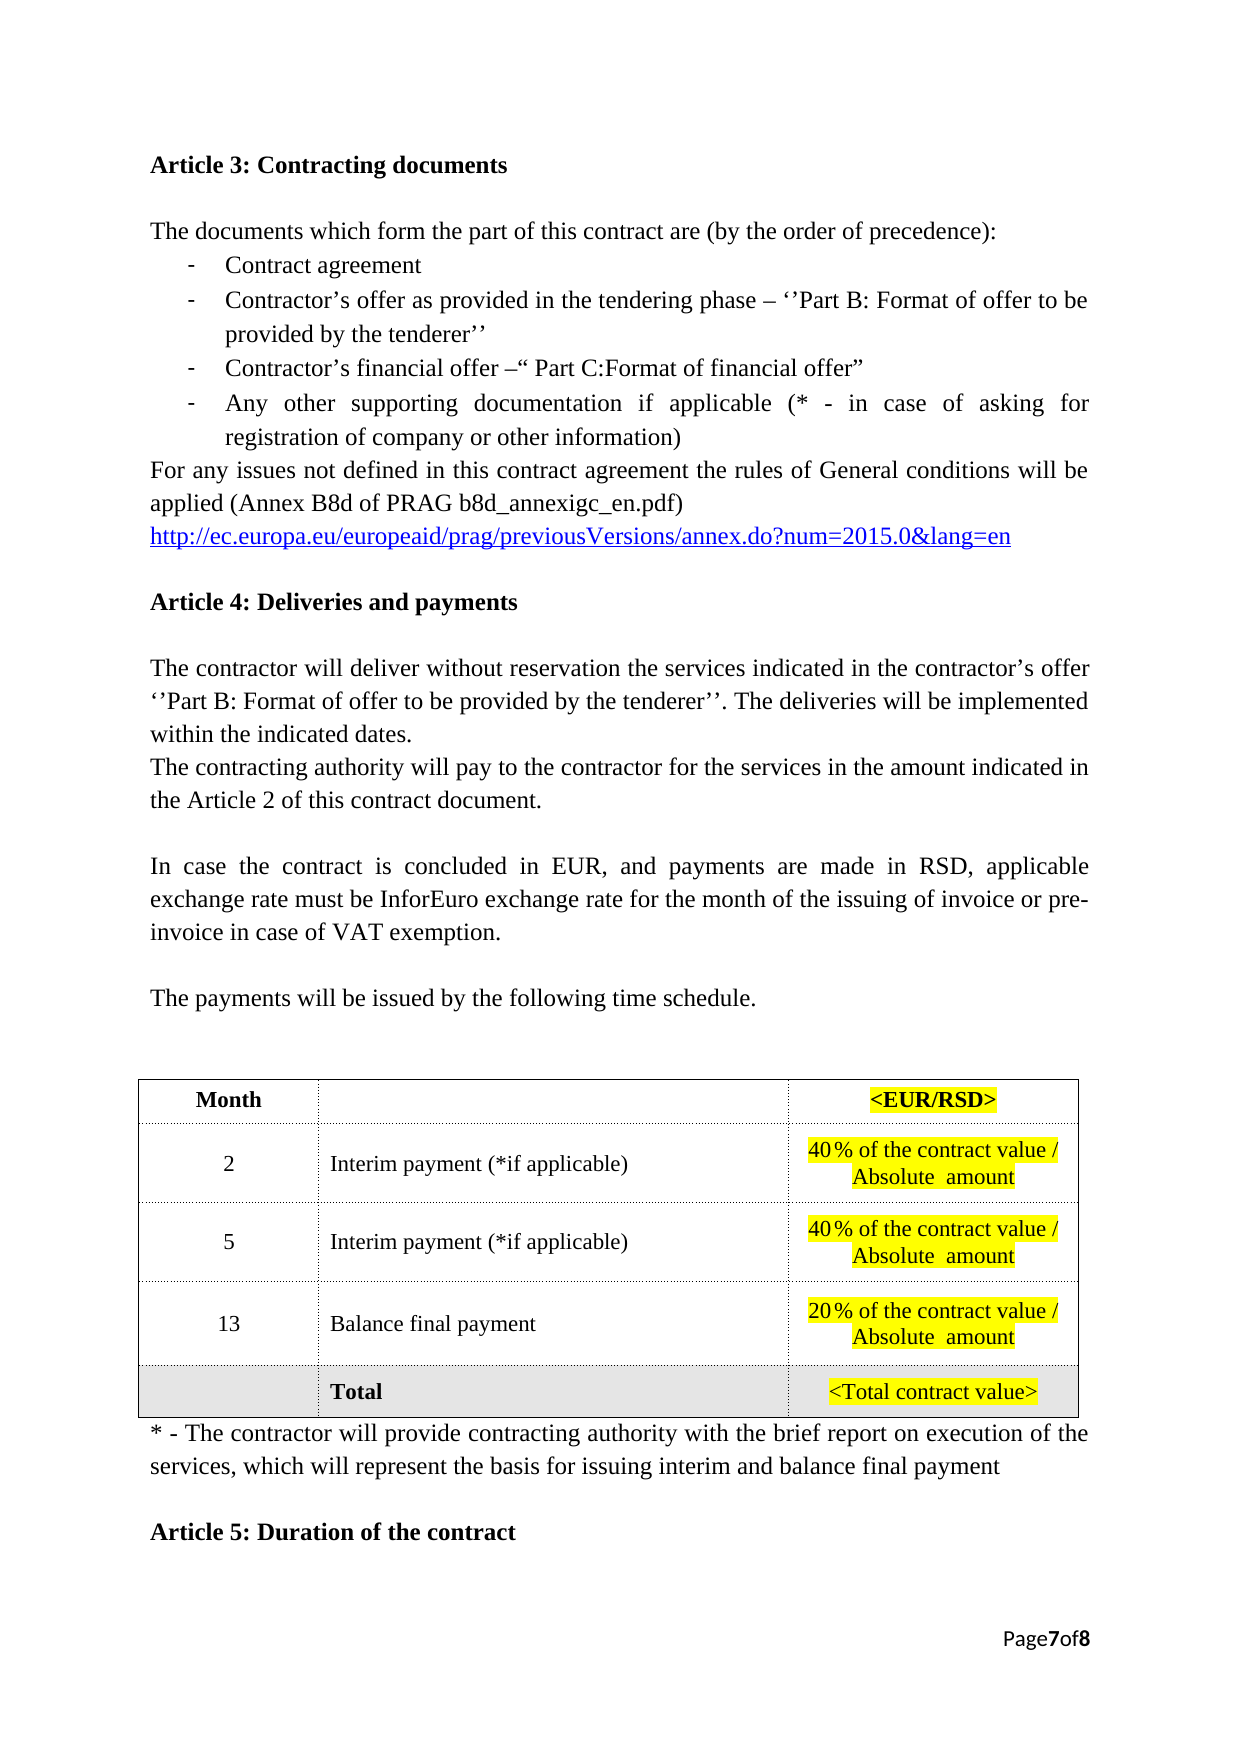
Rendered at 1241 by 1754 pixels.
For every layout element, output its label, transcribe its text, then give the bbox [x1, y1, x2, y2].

list Any other supporting documentation if applicable (* - in case of asking for registration of company or other information) [187, 387, 1090, 450]
table_cell 40 % of the contract value / Absolute amount [788, 1202, 1078, 1281]
text Article 3: Contracting documents [150, 150, 1090, 179]
table_cell 2 [139, 1123, 319, 1202]
text In case the contract is concluded in EUR, and payments are made in RSD, applicable exchange rate must be InforEuro exchange rate for the month of the issuing of invoice or pre-invoice in case of VAT exemption. [150, 851, 1090, 946]
text The documents which form the part of this contract are (by the order of precedence): [150, 216, 1090, 245]
table_cell Balance final payment [319, 1281, 788, 1365]
text The payments will be issued by the following time schedule. [150, 983, 1090, 1012]
text For any issues not defined in this contract agreement the rules of General conditions will be applied (Annex B8d of PRAG b8d_annexigc_en.pdf) [150, 455, 1090, 516]
list Contract agreement [187, 249, 1090, 279]
text Article 5: Duration of the contract [150, 1517, 1090, 1546]
list Contractor’s offer as provided in the tendering phase – ‘’Part B: Format of offer to be provided by the tenderer’’ [187, 284, 1090, 348]
list Contractor’s financial offer –“ Part C:Format of financial offer” [187, 352, 1090, 382]
text The contractor will deliver without reservation the services indicated in the contractor’s offer ‘’Part B: Format of offer to be provided by the tenderer’’. The deliveries will be implemented within the indicated dates. [150, 653, 1090, 748]
text http://ec.europa.eu/europeaid/prag/previousVersions/annex.do?num=2015.0&lang=en [150, 521, 1090, 549]
table_cell <Total contract value> [788, 1365, 1078, 1417]
table_cell Interim payment (*if applicable) [319, 1123, 788, 1202]
table_cell [139, 1365, 319, 1417]
text * - The contractor will provide contracting authority with the brief report on execution of the services, which will represent the basis for issuing interim and balance final payment [150, 1418, 1090, 1480]
table_header <EUR/RSD> [788, 1080, 1078, 1123]
table_cell 13 [139, 1281, 319, 1365]
text Article 4: Deliveries and payments [150, 587, 1090, 616]
table_cell 40 % of the contract value / Absolute amount [788, 1123, 1078, 1202]
table_header Month [139, 1080, 319, 1123]
table_cell 5 [139, 1202, 319, 1281]
text The contracting authority will pay to the contractor for the services in the amount indicated in the Article 2 of this contract document. [150, 752, 1090, 814]
table_header [319, 1080, 788, 1123]
table_cell 20 % of the contract value / Absolute amount [788, 1281, 1078, 1365]
table_cell Total [319, 1365, 788, 1417]
table_cell Interim payment (*if applicable) [319, 1202, 788, 1281]
